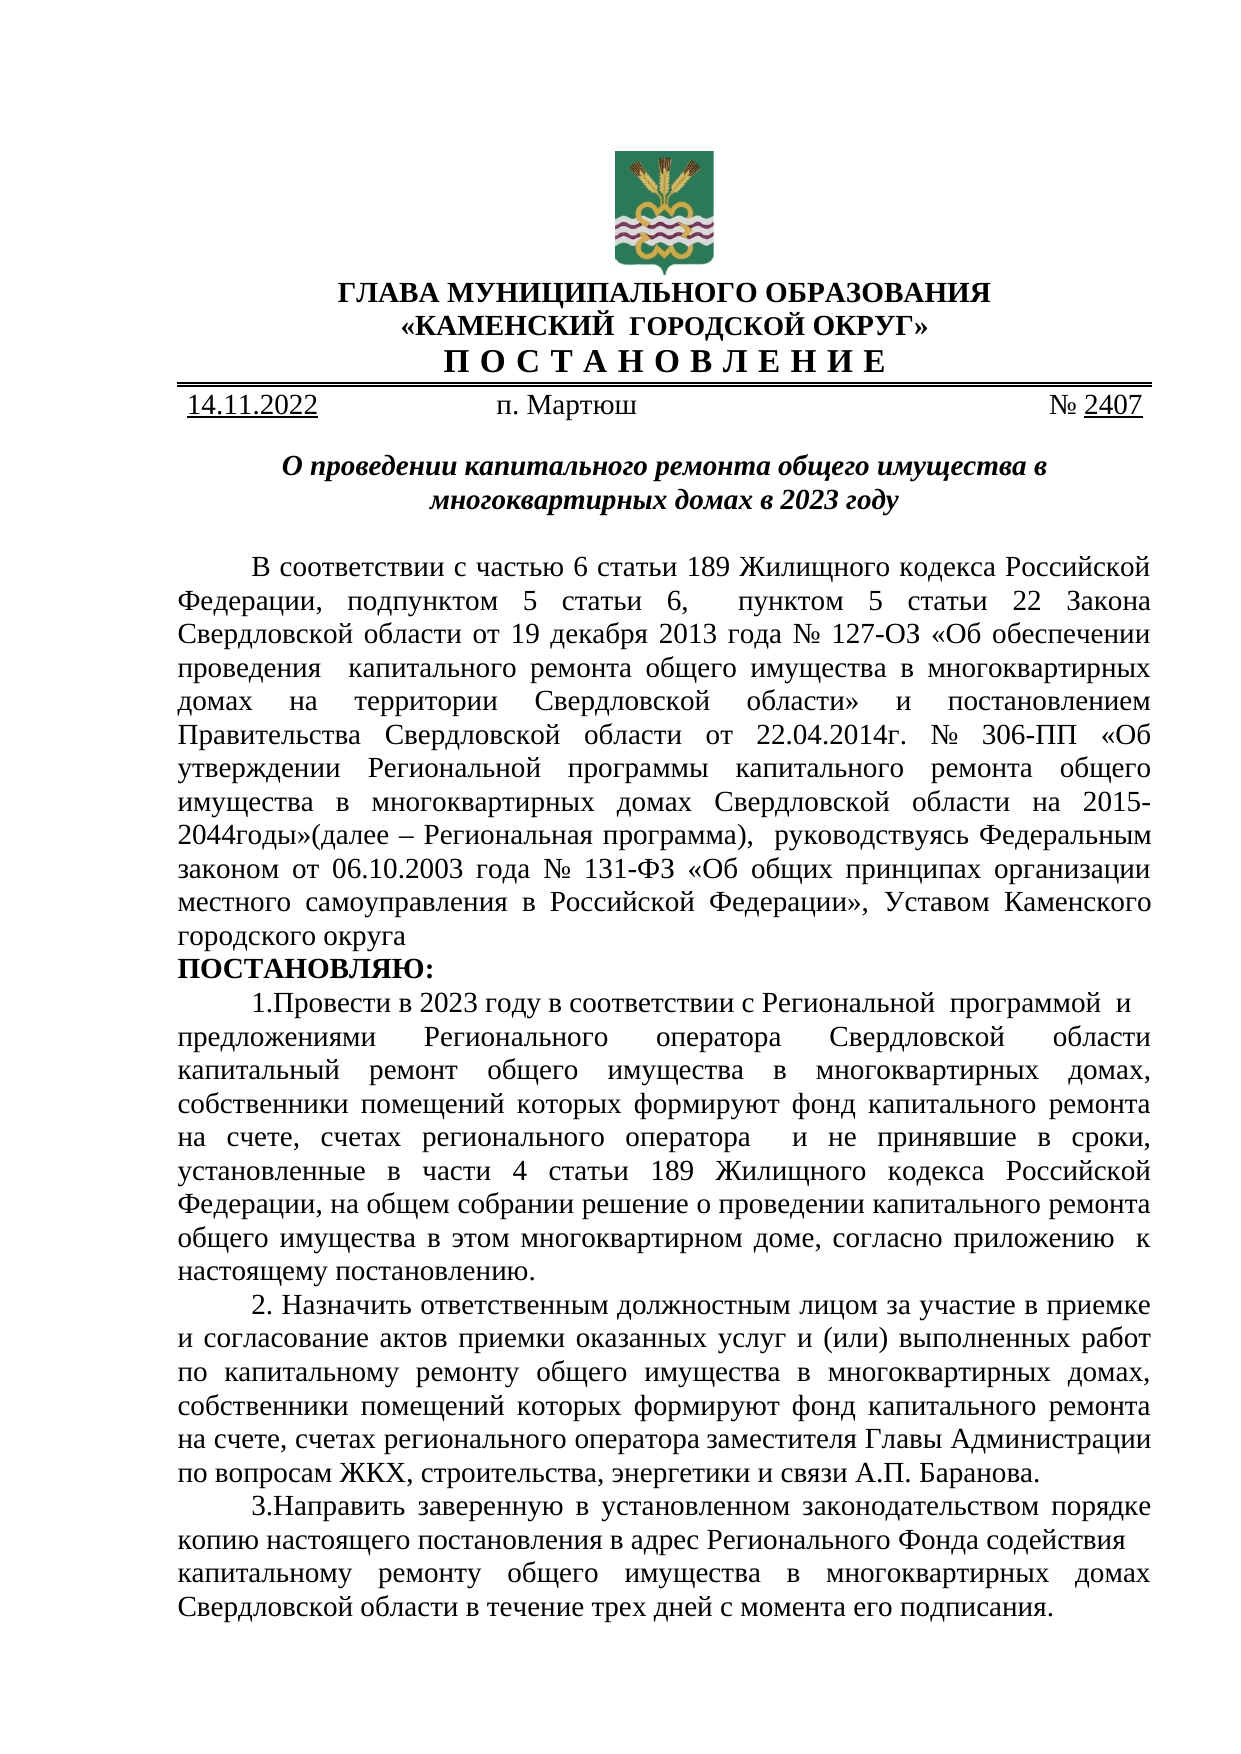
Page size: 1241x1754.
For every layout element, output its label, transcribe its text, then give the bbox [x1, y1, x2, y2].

text 14.11.2022 п. Мартюш № 2407 [177, 387, 1152, 420]
text 3.Направить заверенную в установленном законодательством порядке копию настоящего постановления в адрес Регионального Фонда содействия [177, 1488, 1152, 1555]
text ПОСТАНОВЛЕНИЕ [177, 342, 1152, 382]
text многоквартирных домах в 2023 году [177, 482, 1152, 516]
text ГЛАВА МУНИЦИПАЛЬНОГО ОБРАЗОВАНИЯ [177, 275, 1152, 308]
text ПОСТАНОВЛЯЮ: [177, 952, 1152, 985]
text В соответствии с частью 6 статьи 189 Жилищного кодекса Российской Федерации, подпунктом 5 статьи 6, пунктом 5 статьи 22 Закона Свердловской области от 19 декабря 2013 года № 127-ОЗ «Об обеспечении проведения капитального ремонта общего имущества в многоквартирных домах на территории Свердловской области» и постановлением Правительства Свердловской области от 22.04.2014г. № 306-ПП «Об утверждении Региональной программы капитального ремонта общего имущества в многоквартирных домах Свердловской области на 2015-2044годы»(далее – Региональная программа), руководствуясь Федеральным законом от 06.10.2003 года № 131-ФЗ «Об общих принципах организации местного самоуправления в Российской Федерации», Уставом Каменского городского округа [177, 549, 1152, 952]
text 1.Провести в 2023 году в соответствии с Региональной программой и [177, 985, 1152, 1019]
text «КАМЕНСКИЙ ГОРОДСКОЙ ОКРУГ» [177, 308, 1152, 342]
text 2. Назначить ответственным должностным лицом за участие в приемке и согласование актов приемки оказанных услуг и (или) выполненных работ по капитальному ремонту общего имущества в многоквартирных домах, собственники помещений которых формируют фонд капитального ремонта на счете, счетах регионального оператора заместителя Главы Администрации по вопросам ЖКХ, строительства, энергетики и связи А.П. Баранова. [177, 1287, 1152, 1488]
text предложениями Регионального оператора Свердловской области капитальный ремонт общего имущества в многоквартирных домах, собственники помещений которых формируют фонд капитального ремонта на счете, счетах регионального оператора и не принявшие в сроки, установленные в части 4 статьи 189 Жилищного кодекса Российской Федерации, на общем собрании решение о проведении капитального ремонта общего имущества в этом многоквартирном доме, согласно приложению к настоящему постановлению. [177, 1019, 1152, 1287]
picture [615, 151, 714, 275]
text капитальному ремонту общего имущества в многоквартирных домах Свердловской области в течение трех дней с момента его подписания. [177, 1555, 1152, 1622]
text О проведении капитального ремонта общего имущества в [177, 448, 1152, 482]
